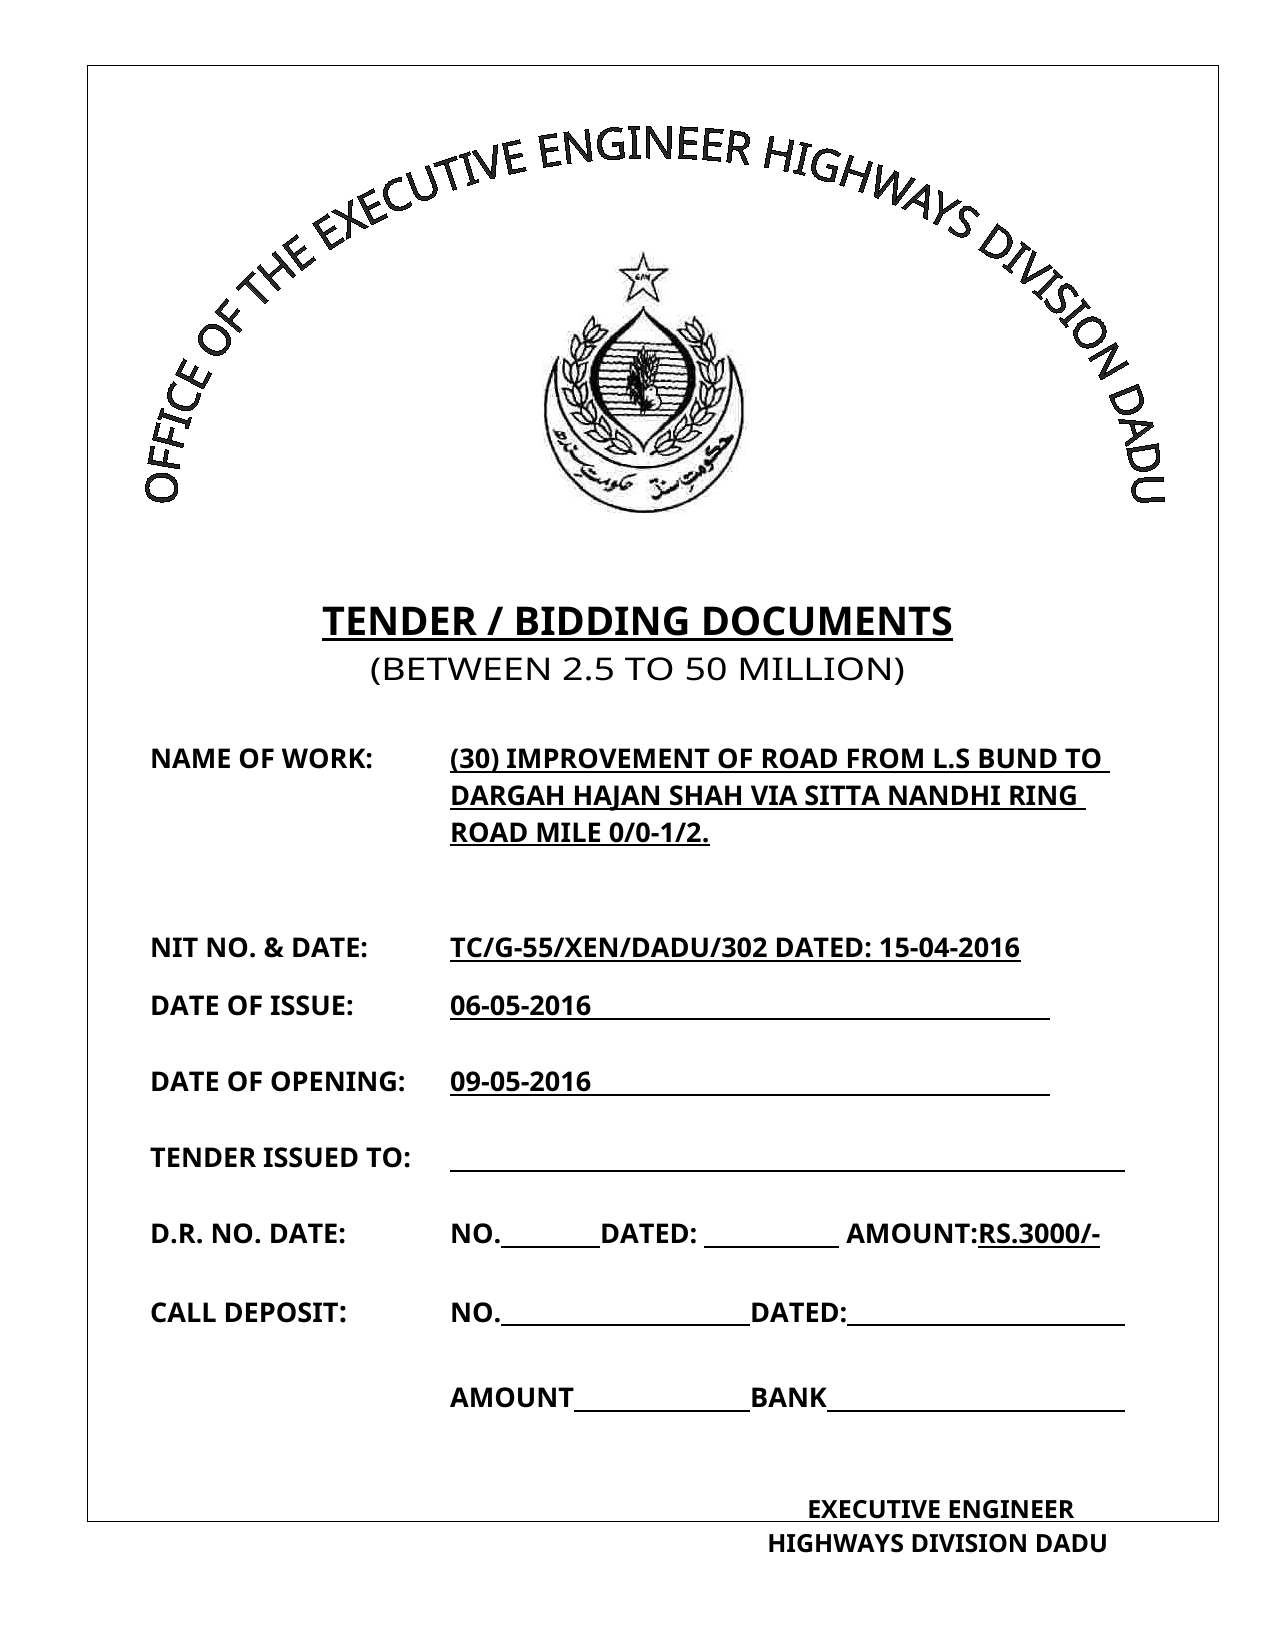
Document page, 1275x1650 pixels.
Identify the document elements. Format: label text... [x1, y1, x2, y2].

text (BETWEEN 2.5 TO 50 MILLION) [150, 647, 1125, 689]
text NAME OF WORK: (30) Improvement of road from L.S Bund to Dargah Hajan Shah via Sitta Nandhi Ring road mile 0/0-1/2. [150, 739, 1125, 850]
text AMOUNT BANK [150, 1378, 1125, 1415]
text TENDER / BIDDING DOCUMENTS [150, 593, 1125, 647]
text EXECUTIVE ENGINEER [750, 1491, 1125, 1525]
text NIT NO. & DATE: TC/G-55/XEN/DADU/302 DATED: 15-04-2016 [150, 929, 1125, 966]
text D.R. NO. DATE: NO. DATED: AMOUNT:RS.3000/- [150, 1215, 1125, 1252]
text DATE OF OPENING: 09-05-2016 [150, 1063, 1125, 1099]
text HIGHWAYS DIVISION DADU [750, 1525, 1125, 1559]
text CALL DEPOSIT: NO. DATED: [150, 1291, 1125, 1331]
text TENDER ISSUED TO: [150, 1139, 1125, 1176]
text DATE OF ISSUE: 06-05-2016 [150, 986, 1125, 1023]
picture [540, 250, 749, 519]
